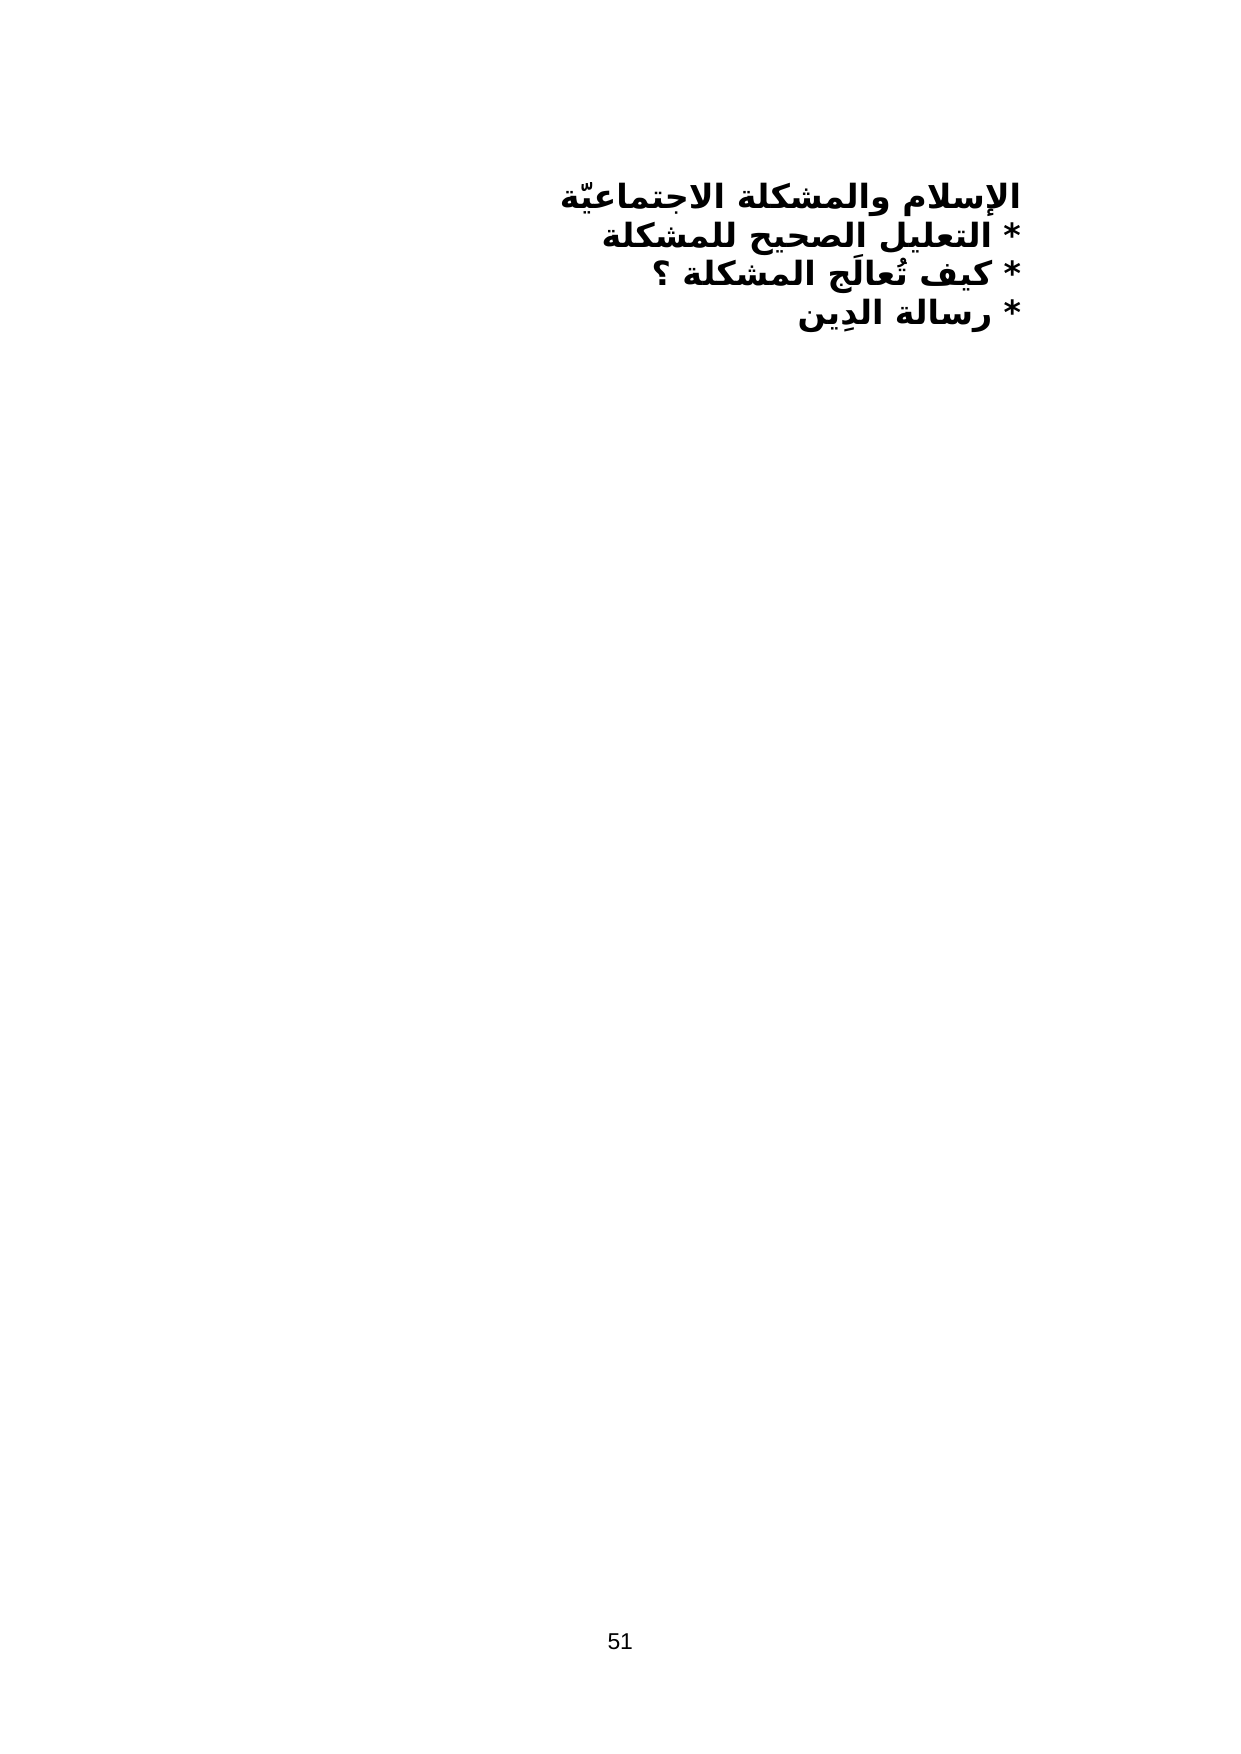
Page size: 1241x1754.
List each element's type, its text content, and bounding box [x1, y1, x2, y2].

text * رسالة الدِين [189, 294, 1051, 333]
text * كيف تُعالَج المشكلة ؟ [189, 255, 1051, 294]
text * التعليل الصحيح للمشكلة [189, 216, 1051, 255]
text الإسلام والمشكلة الاجتماعيّة [189, 177, 1051, 216]
